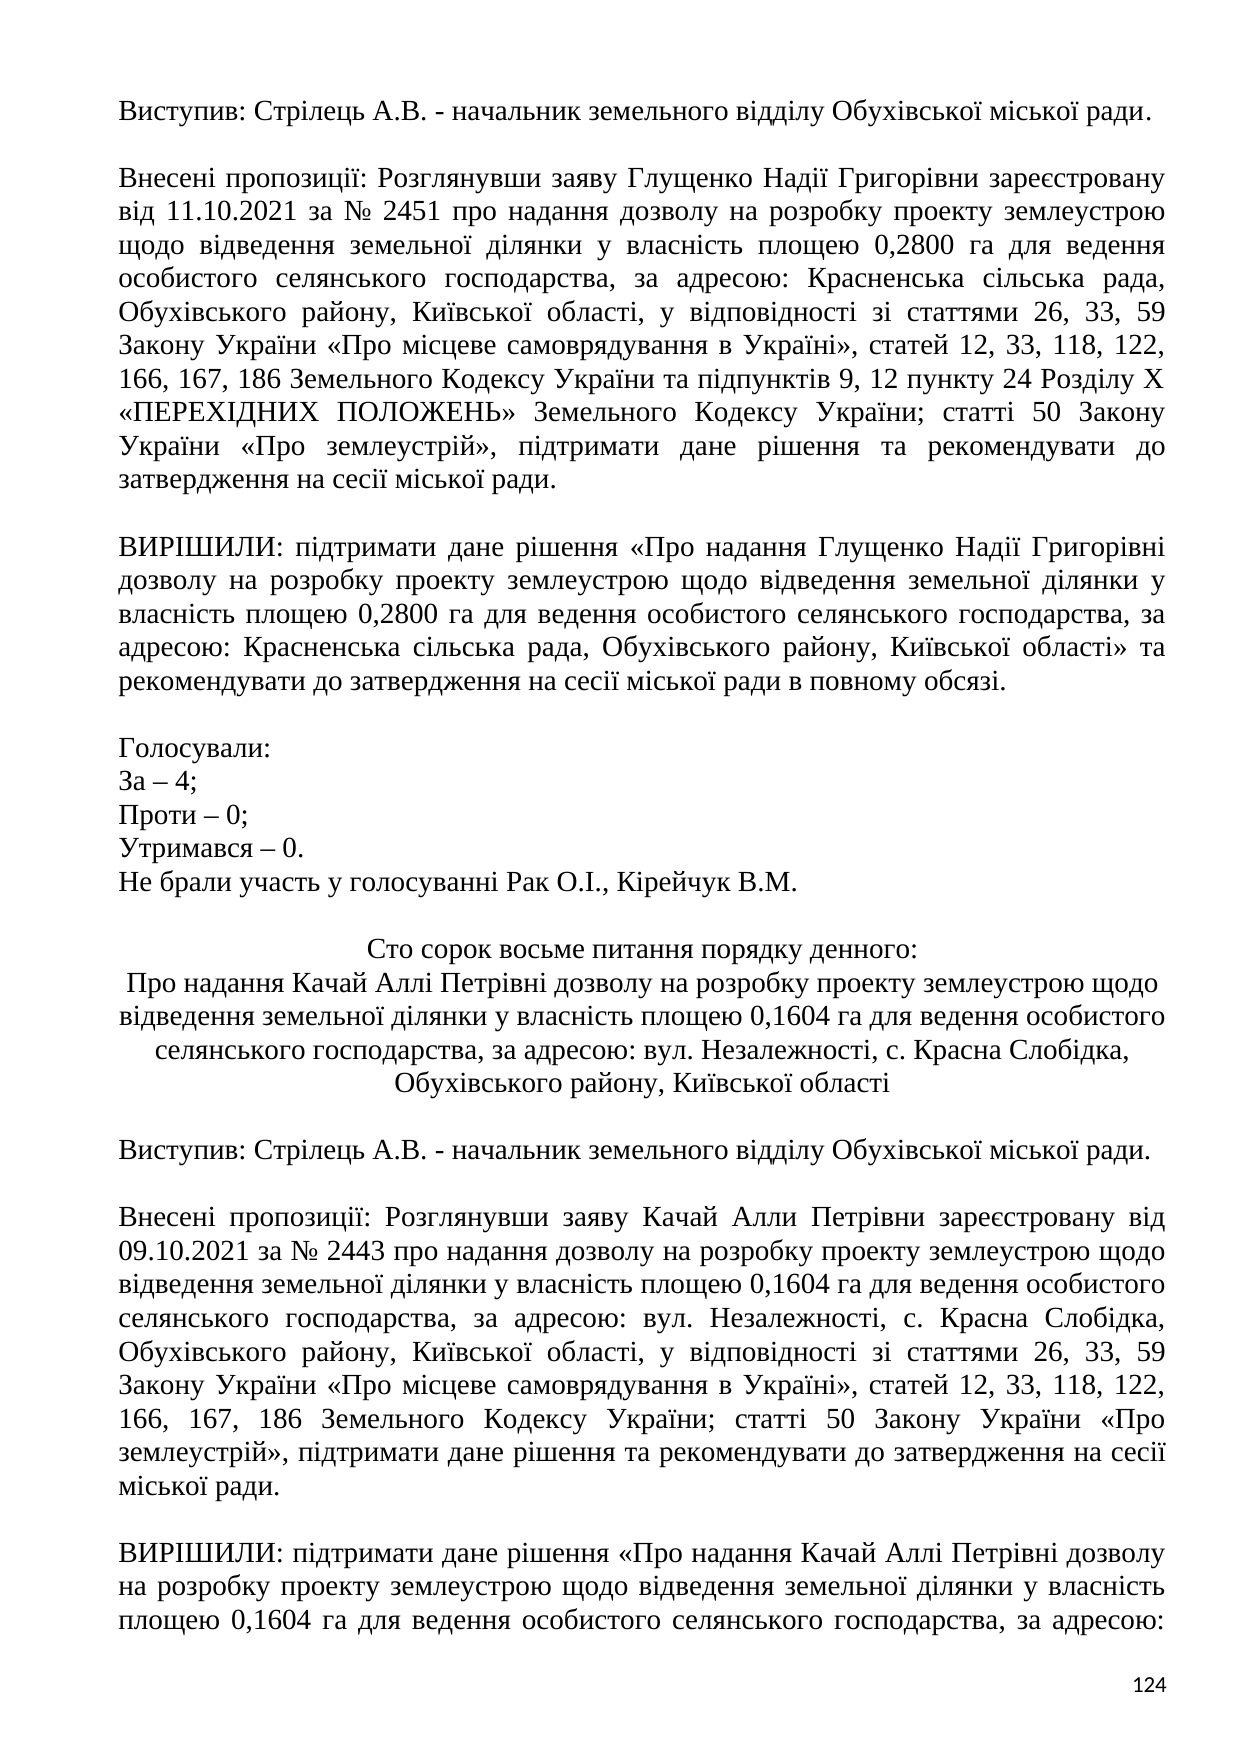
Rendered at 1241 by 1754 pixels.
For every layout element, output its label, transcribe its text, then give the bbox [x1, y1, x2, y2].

text Виступив: Стрілець А.В. - начальник земельного відділу Обухівської міської ради. [118, 1132, 1167, 1166]
text Утримався – 0. [118, 831, 1167, 864]
text Сто сорок восьме питання порядку денного: [118, 931, 1167, 965]
text Не брали участь у голосуванні Рак О.І., Кірейчук В.М. [118, 864, 1167, 898]
text Внесені пропозиції: Розглянувши заяву Глущенко Надії Григорівни зареєстровану від 11.10.2021 за № 2451 про надання дозволу на розробку проекту землеустрою щодо відведення земельної ділянки у власність площею 0,2800 га для ведення особистого селянського господарства, за адресою: Красненська сільська рада, Обухівського району, Київської області, у відповідності зі статтями 26, 33, 59 Закону України «Про місцеве самоврядування в Україні», статей 12, 33, 118, 122, 166, 167, 186 Земельного Кодексу України та підпунктів 9, 12 пункту 24 Розділу Х «ПЕРЕХІДНИХ ПОЛОЖЕНЬ» Земельного Кодексу України; статті 50 Закону України «Про землеустрій», підтримати дане рішення та рекомендувати до затвердження на сесії міської ради. [118, 160, 1167, 495]
text Внесені пропозиції: Розглянувши заяву Качай Алли Петрівни зареєстровану від 09.10.2021 за № 2443 про надання дозволу на розробку проекту землеустрою щодо відведення земельної ділянки у власність площею 0,1604 га для ведення особистого селянського господарства, за адресою: вул. Незалежності, с. Красна Слобідка, Обухівського району, Київської області, у відповідності зі статтями 26, 33, 59 Закону України «Про місцеве самоврядування в Україні», статей 12, 33, 118, 122, 166, 167, 186 Земельного Кодексу України; статті 50 Закону України «Про землеустрій», підтримати дане рішення та рекомендувати до затвердження на сесії міської ради. [118, 1199, 1167, 1501]
text Виступив: Стрілець А.В. - начальник земельного відділу Обухівської міської ради. [118, 93, 1167, 126]
text ВИРІШИЛИ: підтримати дане рішення «Про надання Глущенко Надії Григорівні дозволу на розробку проекту землеустрою щодо відведення земельної ділянки у власність площею 0,2800 га для ведення особистого селянського господарства, за адресою: Красненська сільська рада, Обухівського району, Київської області» та рекомендувати до затвердження на сесії міської ради в повному обсязі. [118, 529, 1167, 696]
text Проти – 0; [118, 797, 1167, 831]
text Про надання Качай Аллі Петрівні дозволу на розробку проекту землеустрою щодо відведення земельної ділянки у власність площею 0,1604 га для ведення особистого селянського господарства, за адресою: вул. Незалежності, с. Красна Слобідка, Обухівського району, Київської області [118, 965, 1167, 1099]
text За – 4; [118, 763, 1167, 797]
text Голосували: [118, 730, 1167, 763]
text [118, 1535, 1167, 1636]
